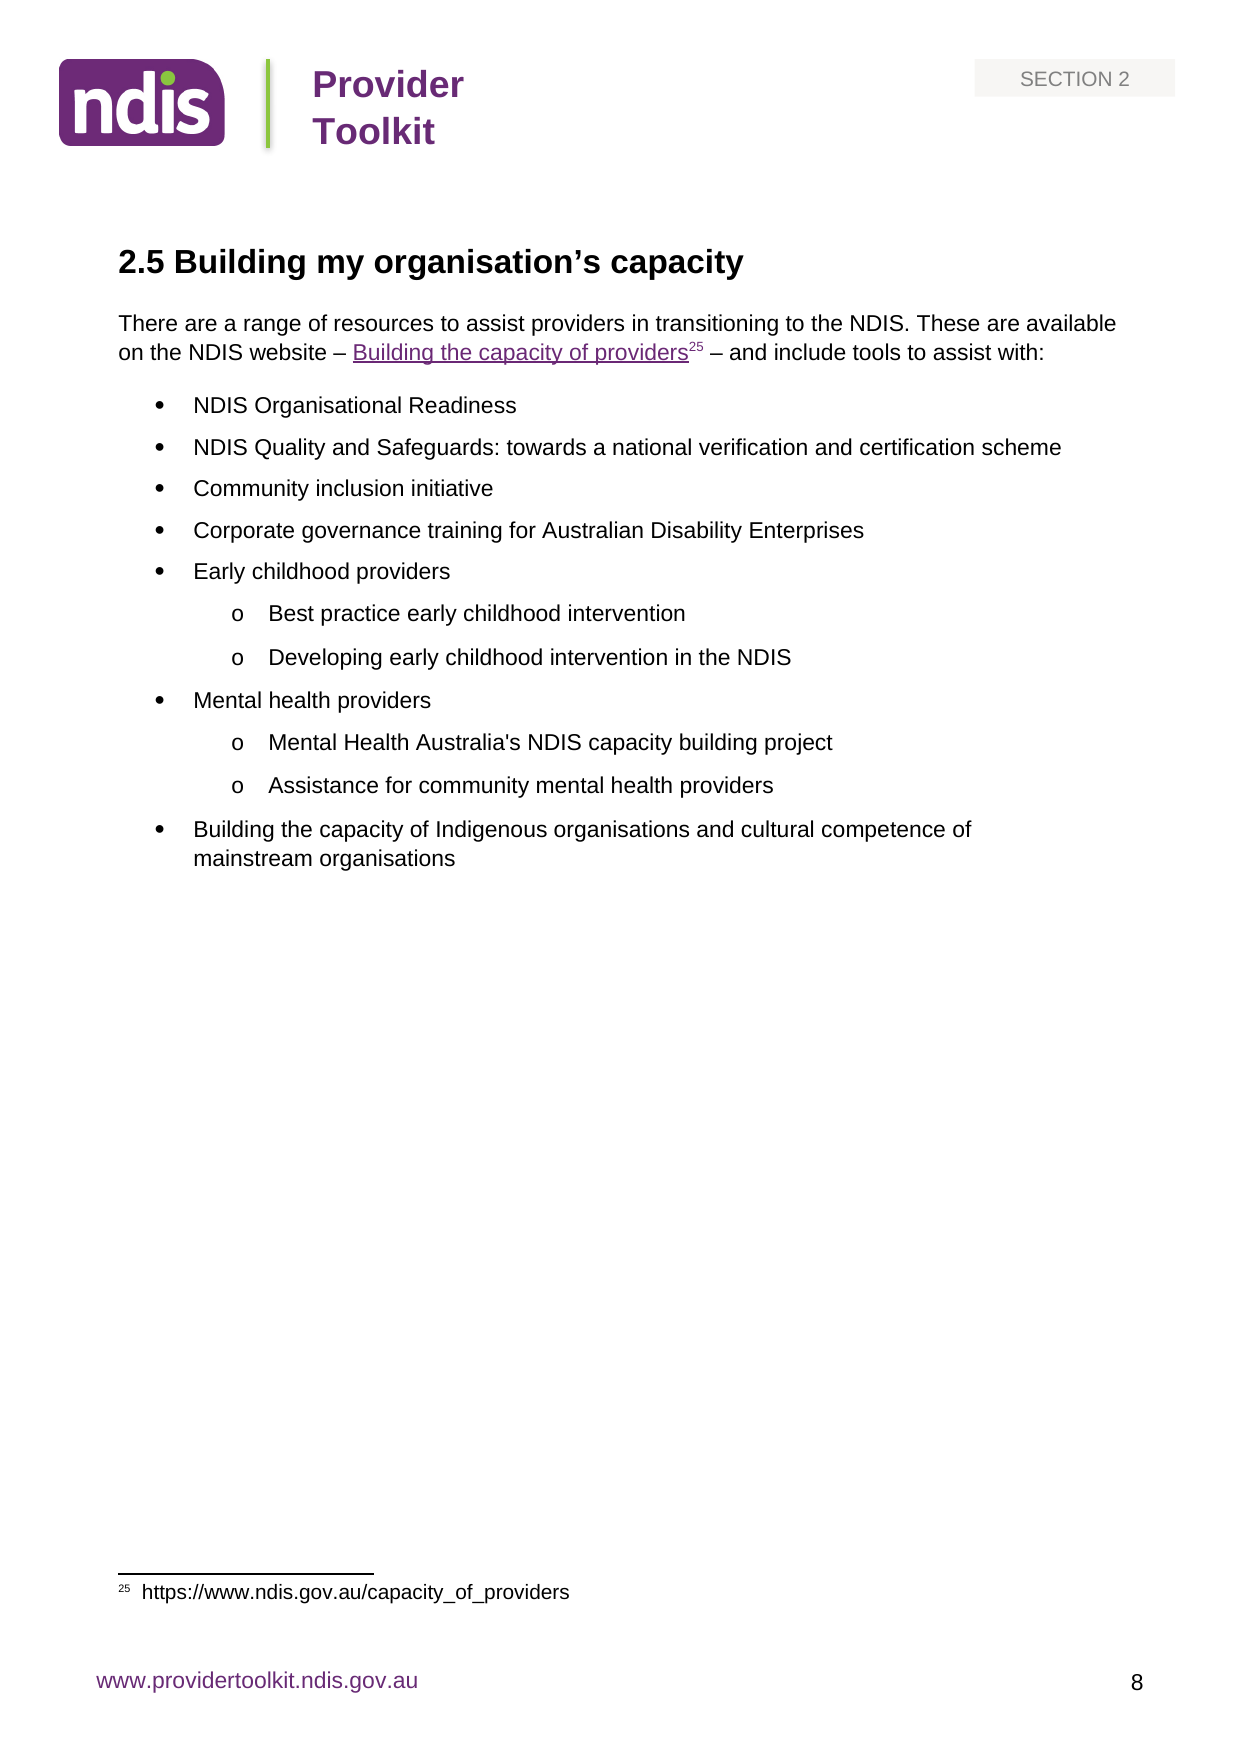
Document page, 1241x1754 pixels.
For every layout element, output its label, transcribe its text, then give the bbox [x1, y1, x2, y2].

subtitle 2.5 Building my organisation’s capacity [118, 242, 1138, 281]
picture [59, 59, 225, 146]
text There are a range of resources to assist providers in transitioning to the NDIS. These are available on the NDIS website – Building the capacity of providers – and include tools to assist with: [118, 309, 1138, 365]
list ​Mental health providers [156, 687, 1138, 713]
list Best practice early childhood intervention [231, 600, 1138, 628]
list Early childhood providers [156, 558, 1138, 585]
list Mental Health Australia's NDIS capacity building project [231, 728, 1138, 757]
list Building the capacity of Indigenous organisations and cultural competence of mainstream organisations [156, 816, 1138, 871]
list Assistance for community mental health providers [231, 772, 1138, 801]
list Developing early childhood intervention in the NDIS [231, 643, 1138, 672]
list NDIS Organisational Readiness [156, 392, 1138, 419]
list NDIS Quality and Safeguards: towards a national verification and certification scheme [156, 434, 1138, 460]
list Corporate governance training for Australian Disability Enterprises [156, 517, 1138, 543]
list Community inclusion initiative [156, 475, 1138, 502]
